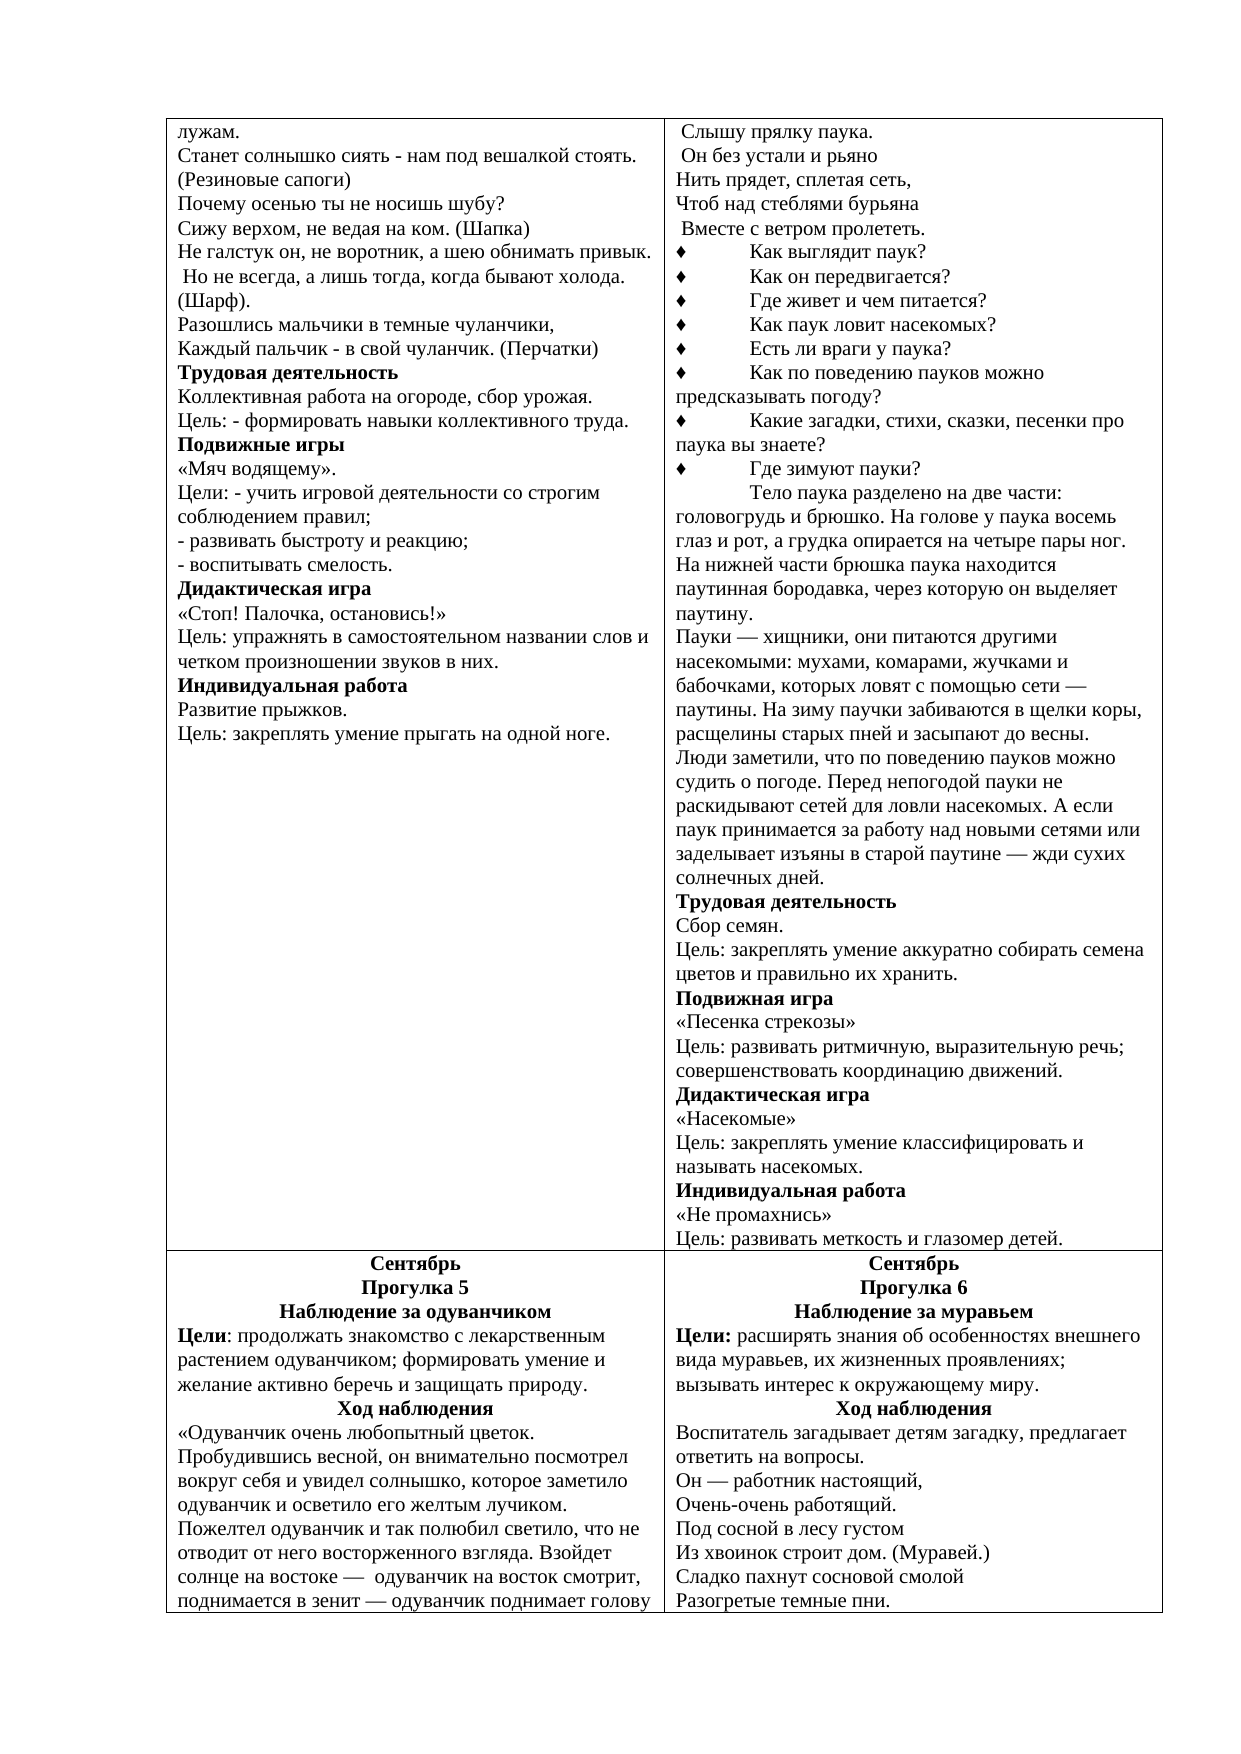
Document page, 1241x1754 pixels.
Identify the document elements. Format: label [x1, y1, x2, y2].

table_cell [167, 1251, 664, 1612]
table_cell [167, 119, 664, 1250]
table_cell [665, 1251, 1162, 1612]
table_cell [665, 119, 1162, 1250]
